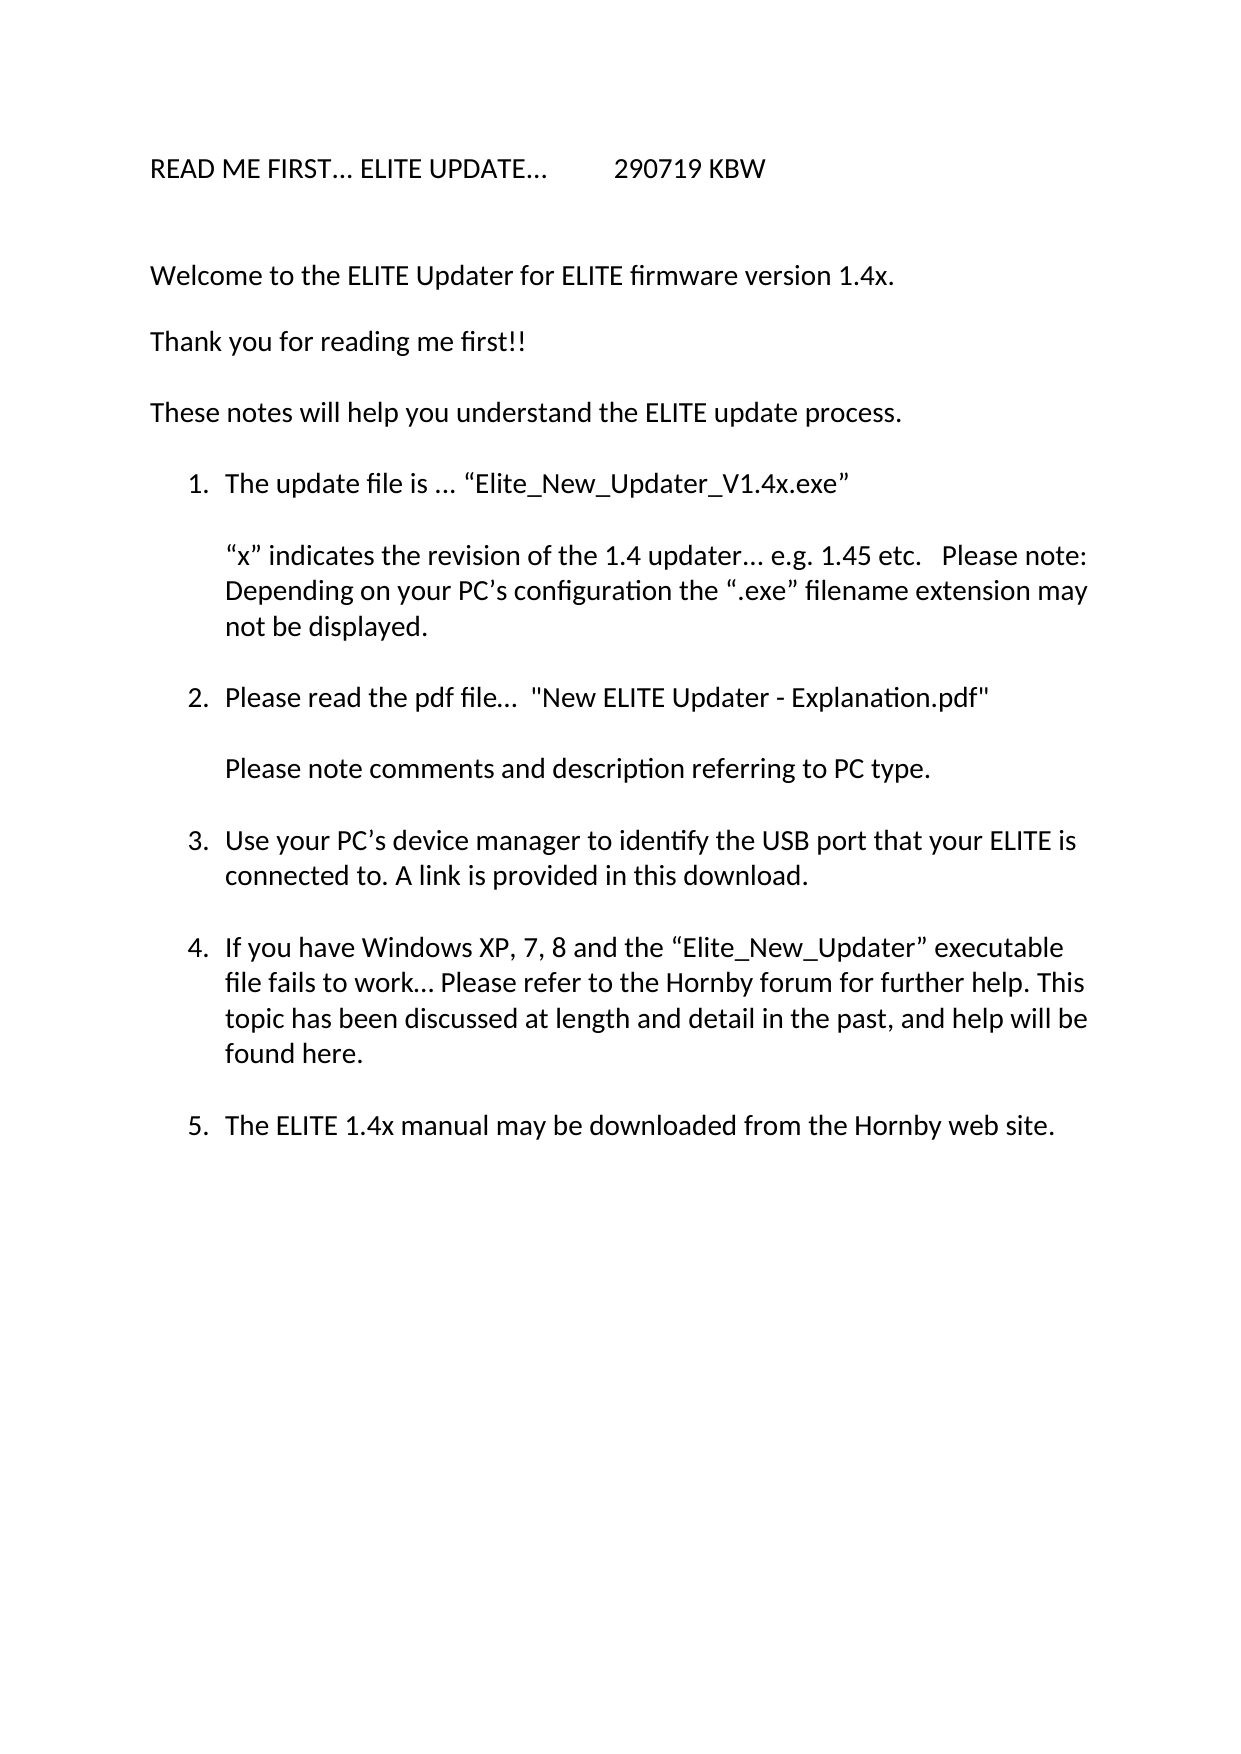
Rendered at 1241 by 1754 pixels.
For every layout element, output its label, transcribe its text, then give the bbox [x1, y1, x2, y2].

text “x” indicates the revision of the 1.4 updater... e.g. 1.45 etc. Please note: Depending on your PC’s configuration the “.exe” filename extension may not be displayed. [225, 537, 1090, 644]
text Thank you for reading me first!! [150, 323, 1090, 359]
list Please read the pdf file… "New ELITE Updater - Explanation.pdf" [187, 679, 1090, 715]
text Welcome to the ELITE Updater for ELITE firmware version 1.4x. [150, 257, 1090, 292]
text READ ME FIRST... ELITE UPDATE... 290719 KBW [150, 150, 1090, 186]
text These notes will help you understand the ELITE update process. [150, 394, 1090, 430]
list The update file is ... “Elite_New_Updater_V1.4x.exe” [187, 466, 1090, 501]
text Please note comments and description referring to PC type. [225, 751, 1090, 786]
list If you have Windows XP, 7, 8 and the “Elite_New_Updater” executable file fails to work… Please refer to the Hornby forum for further help. This topic has been discussed at length and detail in the past, and help will be found here. [187, 929, 1090, 1071]
list The ELITE 1.4x manual may be downloaded from the Hornby web site. [187, 1107, 1090, 1142]
list Use your PC’s device manager to identify the USB port that your ELITE is connected to. A link is provided in this download. [187, 822, 1090, 893]
